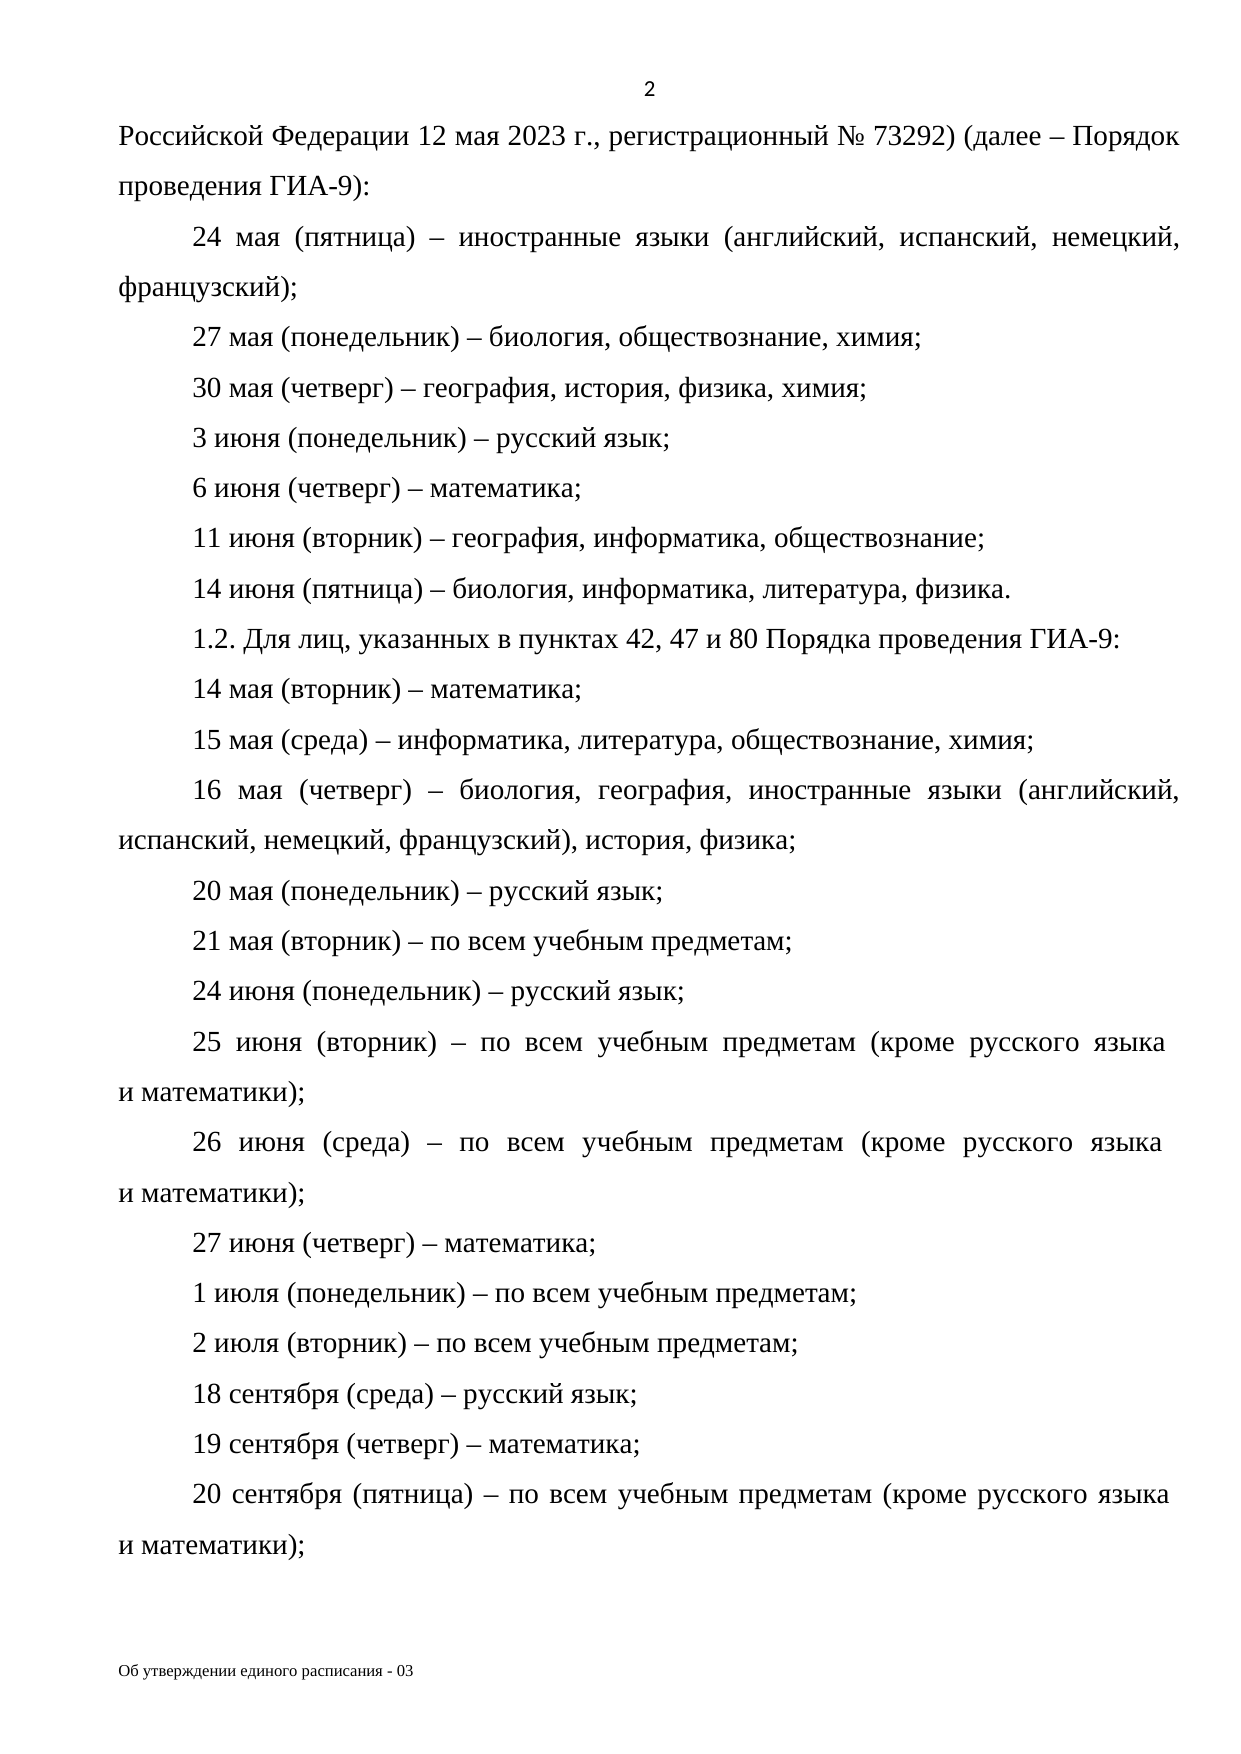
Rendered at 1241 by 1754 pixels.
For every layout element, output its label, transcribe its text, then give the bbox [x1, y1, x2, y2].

text 30 мая (четверг) – география, история, физика, химия; [118, 370, 1181, 403]
text 20 сентября (пятница) – по всем учебным предметам (кроме русского языка и математики); [118, 1477, 1181, 1560]
text 20 мая (понедельник) – русский язык; [118, 873, 1181, 906]
text 25 июня (вторник) – по всем учебным предметам (кроме русского языка и математики); [118, 1024, 1181, 1108]
text 3 июня (понедельник) – русский язык; [118, 420, 1181, 453]
text 19 сентября (четверг) – математика; [118, 1426, 1181, 1460]
text 27 мая (понедельник) – биология, обществознание, химия; [118, 319, 1181, 353]
text 1 июля (понедельник) – по всем учебным предметам; [118, 1275, 1181, 1309]
text 16 мая (четверг) – биология, география, иностранные языки (английский, испанский, немецкий, французский), история, физика; [118, 772, 1181, 856]
text 14 мая (вторник) – математика; [118, 672, 1181, 705]
text 18 сентября (среда) – русский язык; [118, 1376, 1181, 1409]
text 15 мая (среда) – информатика, литература, обществознание, химия; [118, 722, 1181, 755]
text 24 мая (пятница) – иностранные языки (английский, испанский, немецкий, французский); [118, 219, 1181, 303]
text 6 июня (четверг) – математика; [118, 470, 1181, 504]
text 27 июня (четверг) – математика; [118, 1225, 1181, 1258]
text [118, 118, 1181, 202]
text 24 июня (понедельник) – русский язык; [118, 973, 1181, 1007]
text 21 мая (вторник) – по всем учебным предметам; [118, 923, 1181, 957]
text 11 июня (вторник) – география, информатика, обществознание; [118, 521, 1181, 554]
text 26 июня (среда) – по всем учебным предметам (кроме русского языка и математики); [118, 1124, 1181, 1208]
text 1.2. Для лиц, указанных в пунктах 42, 47 и 80 Порядка проведения ГИА-9: [118, 621, 1181, 655]
text 2 июля (вторник) – по всем учебным предметам; [118, 1326, 1181, 1359]
text 14 июня (пятница) – биология, информатика, литература, физика. [118, 571, 1181, 604]
